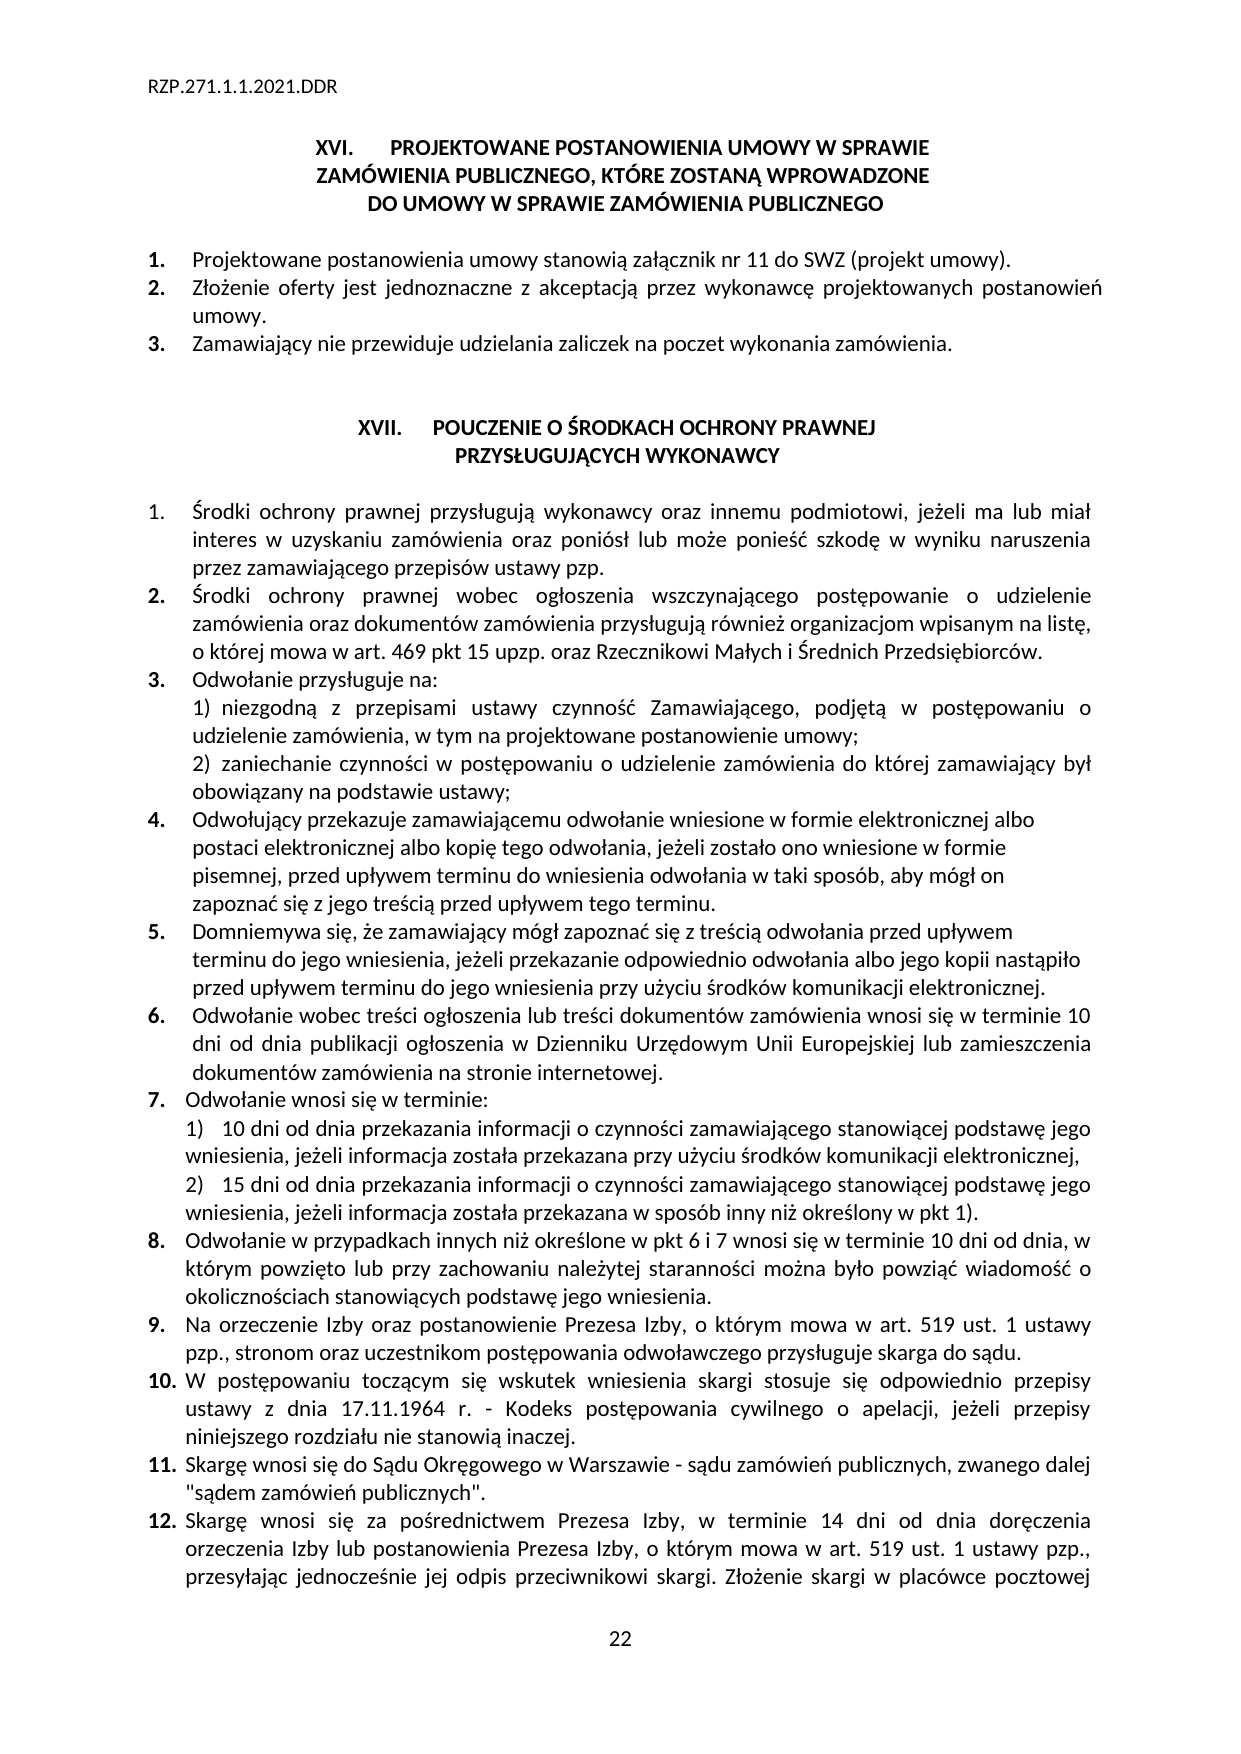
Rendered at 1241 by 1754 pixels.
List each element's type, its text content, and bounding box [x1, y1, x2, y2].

list 8. Odwołanie w przypadkach innych niż określone w pkt 6 i 7 wnosi się w terminie 10 dni od dnia, w którym powzięto lub przy zachowaniu należytej staranności można było powziąć wiadomość o okolicznościach stanowiących podstawę jego wniesienia. [148, 1226, 1093, 1310]
list 7. Odwołanie wnosi się w terminie: [148, 1086, 1093, 1114]
list Środki ochrony prawnej przysługują wykonawcy oraz innemu podmiotowi, jeżeli ma lub miał interes w uzyskaniu zamówienia oraz poniósł lub może ponieść szkodę w wyniku naruszenia przez zamawiającego przepisów ustawy pzp. [148, 497, 1093, 581]
text 3. Zamawiający nie przewiduje udzielania zaliczek na poczet wykonania zamówienia. [148, 329, 1104, 357]
list POUCZENIE O ŚRODKACH OCHRONY PRAWNEJ PRZYSŁUGUJĄCYCH WYKONAWCY [146, 413, 1093, 497]
text 6. Odwołanie wobec treści ogłoszenia lub treści dokumentów zamówienia wnosi się w terminie 10 dni od dnia publikacji ogłoszenia w Dzienniku Urzędowym Unii Europejskiej lub zamieszczenia dokumentów zamówienia na stronie internetowej. [148, 1002, 1093, 1086]
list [148, 1506, 1093, 1590]
text 5. Domniemywa się, że zamawiający mógł zapoznać się z treścią odwołania przed upływem terminu do jego wniesienia, jeżeli przekazanie odpowiednio odwołania albo jego kopii nastąpiło przed upływem terminu do jego wniesienia przy użyciu środków komunikacji elektronicznej. [148, 917, 1093, 1002]
list 10. W postępowaniu toczącym się wskutek wniesienia skargi stosuje się odpowiednio przepisy ustawy z dnia 17.11.1964 r. - Kodeks postępowania cywilnego o apelacji, jeżeli przepisy niniejszego rozdziału nie stanowią inaczej. [148, 1366, 1093, 1450]
list 9. Na orzeczenie Izby oraz postanowienie Prezesa Izby, o którym mowa w art. 519 ust. 1 ustawy pzp., stronom oraz uczestnikom postępowania odwoławczego przysługuje skarga do sądu. [148, 1310, 1093, 1366]
text 2) zaniechanie czynności w postępowaniu o udzielenie zamówienia do której zamawiający był obowiązany na podstawie ustawy; [192, 749, 1093, 805]
list PROJEKTOWANE POSTANOWIENIA UMOWY W SPRAWIE ZAMÓWIENIA PUBLICZNEGO, KTÓRE ZOSTANĄ WPROWADZONE DO UMOWY W SPRAWIE ZAMÓWIENIA PUBLICZNEGO [146, 133, 1104, 217]
text 2. Złożenie oferty jest jednoznaczne z akceptacją przez wykonawcę projektowanych postanowień umowy. [148, 273, 1104, 329]
text 4. Odwołujący przekazuje zamawiającemu odwołanie wniesione w formie elektronicznej albo postaci elektronicznej albo kopię tego odwołania, jeżeli zostało ono wniesione w formie pisemnej, przed upływem terminu do wniesienia odwołania w taki sposób, aby mógł on zapoznać się z jego treścią przed upływem tego terminu. [148, 805, 1093, 917]
text 3. Odwołanie przysługuje na: [148, 665, 1093, 693]
list 11. Skargę wnosi się do Sądu Okręgowego w Warszawie - sądu zamówień publicznych, zwanego dalej "sądem zamówień publicznych". [148, 1450, 1093, 1506]
list 2) 15 dni od dnia przekazania informacji o czynności zamawiającego stanowiącej podstawę jego wniesienia, jeżeli informacja została przekazana w sposób inny niż określony w pkt 1). [185, 1170, 1093, 1226]
text 1) niezgodną z przepisami ustawy czynność Zamawiającego, podjętą w postępowaniu o udzielenie zamówienia, w tym na projektowane postanowienie umowy; [192, 693, 1093, 749]
list 1. Projektowane postanowienia umowy stanowią załącznik nr 11 do SWZ (projekt umowy). [148, 245, 1104, 273]
text 2. Środki ochrony prawnej wobec ogłoszenia wszczynającego postępowanie o udzielenie zamówienia oraz dokumentów zamówienia przysługują również organizacjom wpisanym na listę, o której mowa w art. 469 pkt 15 upzp. oraz Rzecznikowi Małych i Średnich Przedsiębiorców. [148, 581, 1093, 665]
list 1) 10 dni od dnia przekazania informacji o czynności zamawiającego stanowiącej podstawę jego wniesienia, jeżeli informacja została przekazana przy użyciu środków komunikacji elektronicznej, [185, 1114, 1093, 1170]
